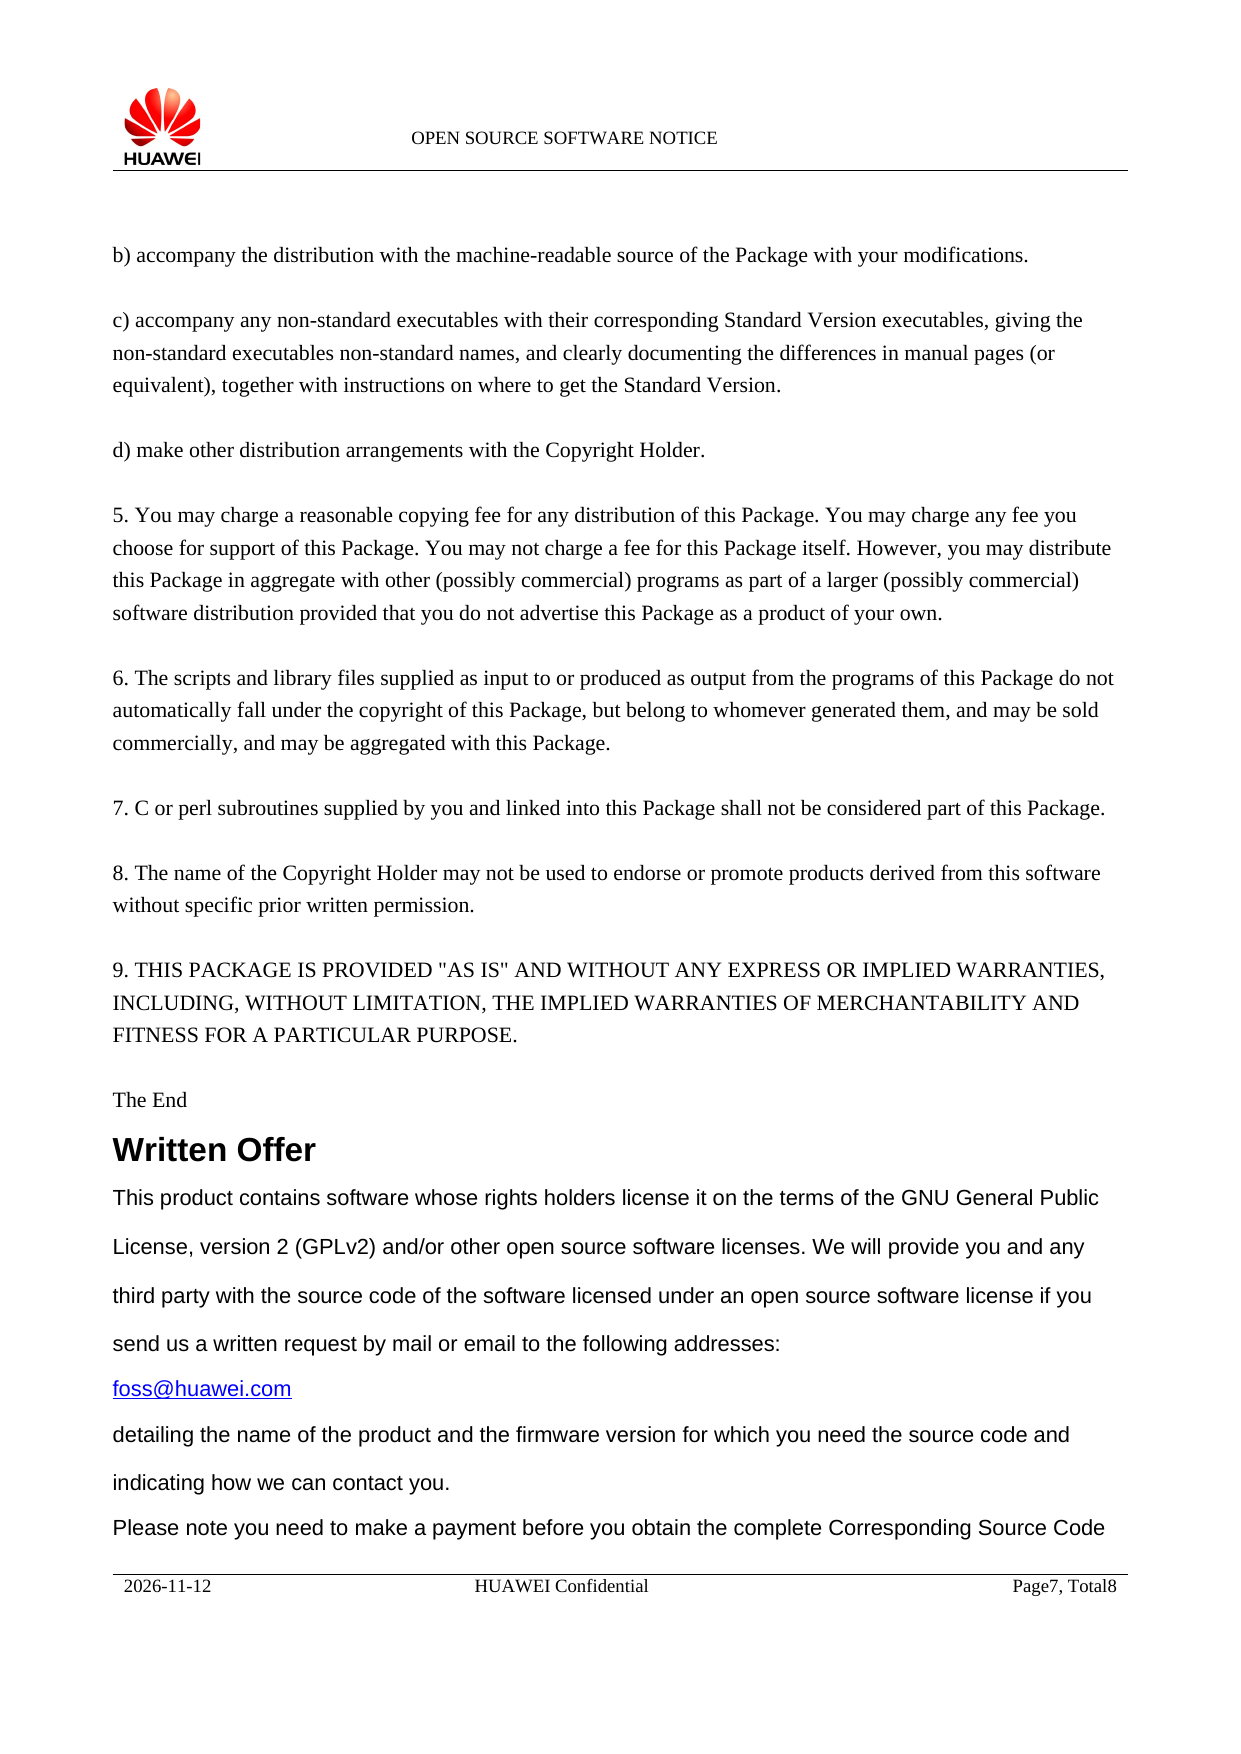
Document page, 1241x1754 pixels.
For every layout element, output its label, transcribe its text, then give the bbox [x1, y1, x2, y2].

text This product contains software whose rights holders license it on the terms of the GNU General Public License, version 2 (GPLv2) and/or other open source software licenses. We will provide you and any third party with the source code of the software licensed under an open source software license if you send us a written request by mail or email to the following addresses: [112, 1181, 1128, 1360]
text Written Offer [112, 1116, 1128, 1181]
text detailing the name of the product and the firmware version for which you need the source code and indicating how we can contact you. [112, 1418, 1128, 1499]
picture [124, 88, 201, 165]
text foss@huawei.com [112, 1373, 1128, 1405]
